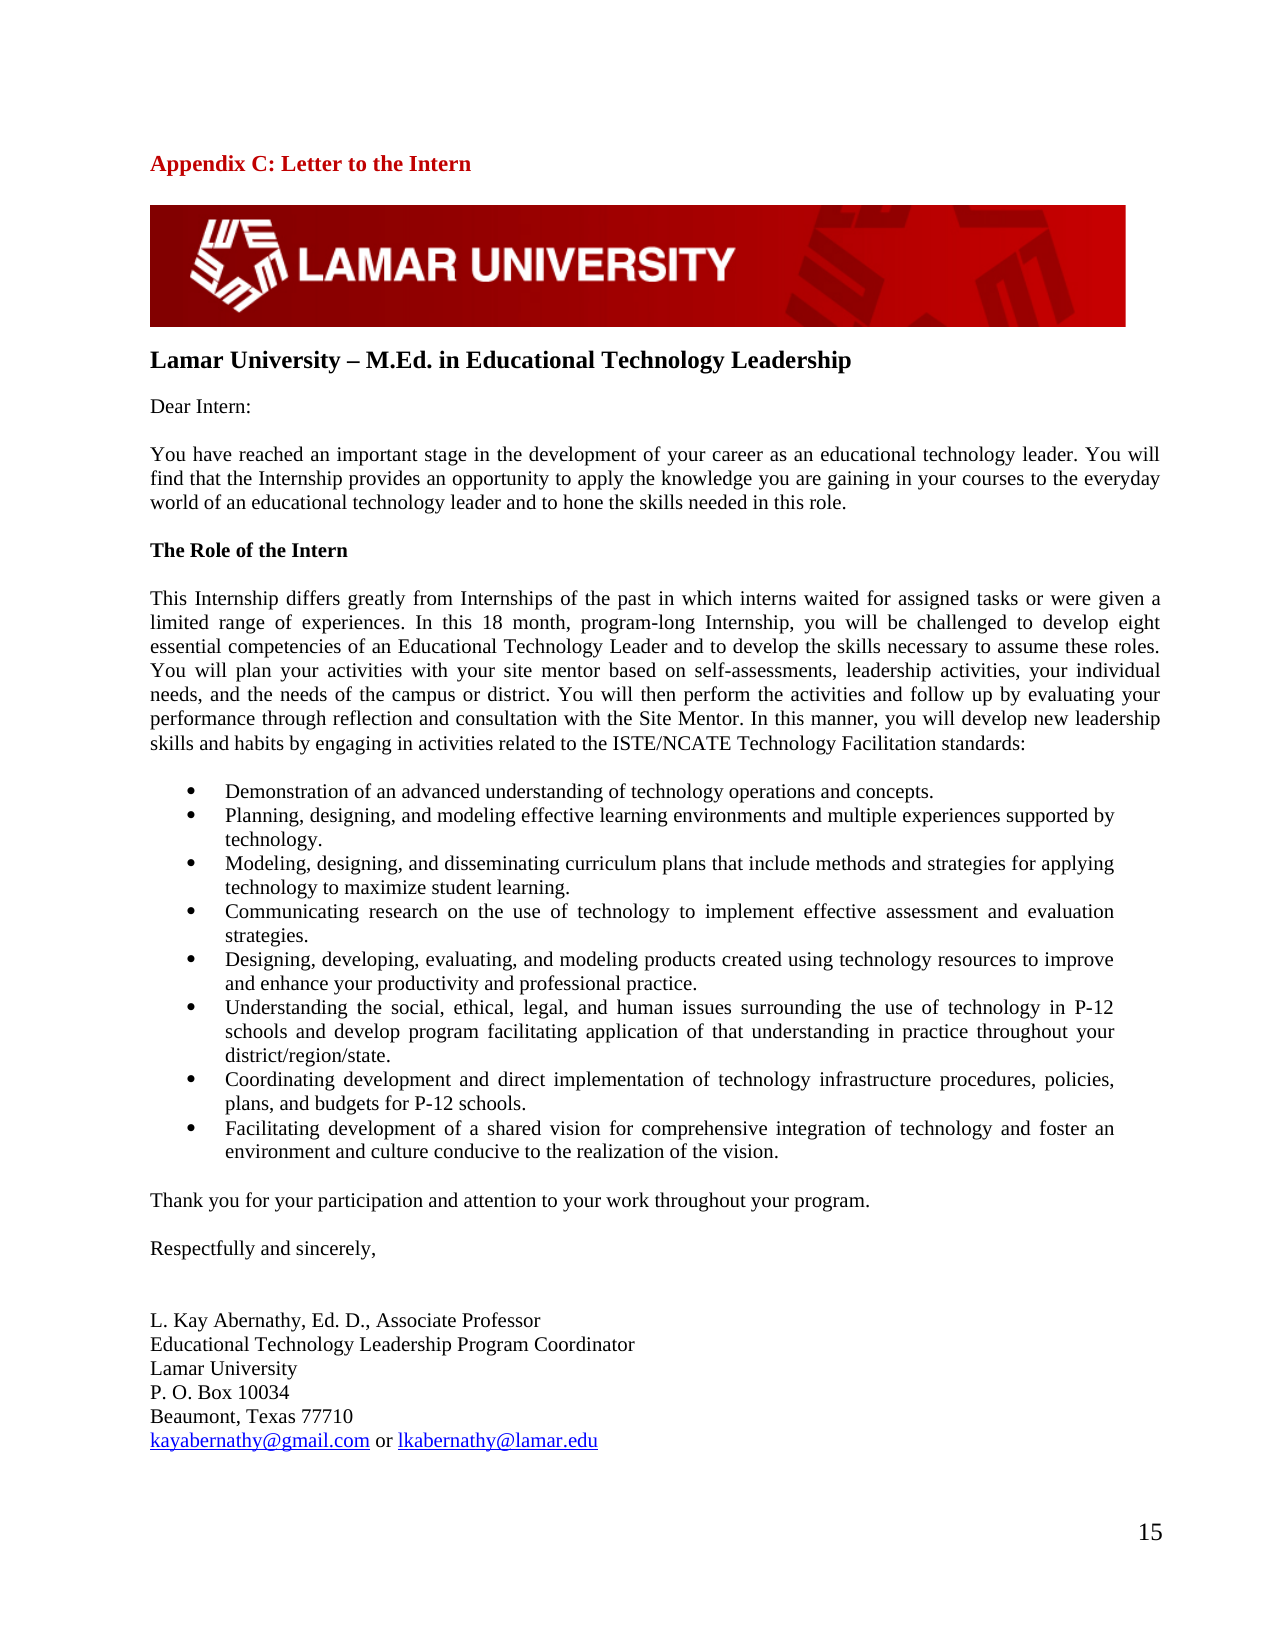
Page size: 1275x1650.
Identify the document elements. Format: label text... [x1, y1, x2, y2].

list Designing, developing, evaluating, and modeling products created using technology resources to improve and enhance your productivity and professional practice. [187, 947, 1116, 995]
text L. Kay Abernathy, Ed. D., Associate Professor [150, 1308, 1162, 1332]
text P. O. Box 10034 [150, 1380, 1162, 1404]
text Respectfully and sincerely, [150, 1236, 1162, 1260]
text Dear Intern: [150, 393, 1162, 418]
list Communicating research on the use of technology to implement effective assessment and evaluation strategies. [187, 899, 1116, 947]
text Educational Technology Leadership Program Coordinator [150, 1332, 1162, 1356]
picture [150, 205, 1126, 327]
text The Role of the Intern [150, 538, 1162, 562]
text You have reached an important stage in the development of your career as an educational technology leader. You will find that the Internship provides an opportunity to apply the knowledge you are gaining in your courses to the everyday world of an educational technology leader and to hone the skills needed in this role. [150, 442, 1162, 514]
list Coordinating development and direct implementation of technology infrastructure procedures, policies, plans, and budgets for P-12 schools. [187, 1067, 1116, 1115]
list Modeling, designing, and disseminating curriculum plans that include methods and strategies for applying technology to maximize student learning. [187, 851, 1116, 899]
list Demonstration of an advanced understanding of technology operations and concepts. [187, 778, 1116, 803]
list Understanding the social, ethical, legal, and human issues surrounding the use of technology in P-12 schools and develop program facilitating application of that understanding in practice throughout your district/region/state. [187, 995, 1116, 1067]
text Lamar University [150, 1356, 1162, 1380]
text Beaumont, Texas 77710 [150, 1404, 1162, 1428]
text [150, 1428, 1162, 1452]
list Planning, designing, and modeling effective learning environments and multiple experiences supported by technology. [187, 803, 1116, 851]
text Lamar University – M.Ed. in Educational Technology Leadership [150, 346, 1162, 374]
text Appendix C: Letter to the Intern [150, 150, 1162, 176]
text Thank you for your participation and attention to your work throughout your program. [150, 1188, 1162, 1212]
list Facilitating development of a shared vision for comprehensive integration of technology and foster an environment and culture conducive to the realization of the vision. [187, 1115, 1116, 1163]
text This Internship differs greatly from Internships of the past in which interns waited for assigned tasks or were given a limited range of experiences. In this 18 month, program-long Internship, you will be challenged to develop eight essential competencies of an Educational Technology Leader and to develop the skills necessary to assume these roles. You will plan your activities with your site mentor based on self-assessments, leadership activities, your individual needs, and the needs of the campus or district. You will then perform the activities and follow up by evaluating your performance through reflection and consultation with the Site Mentor. In this manner, you will develop new leadership skills and habits by engaging in activities related to the ISTE/NCATE Technology Facilitation standards: [150, 586, 1162, 754]
